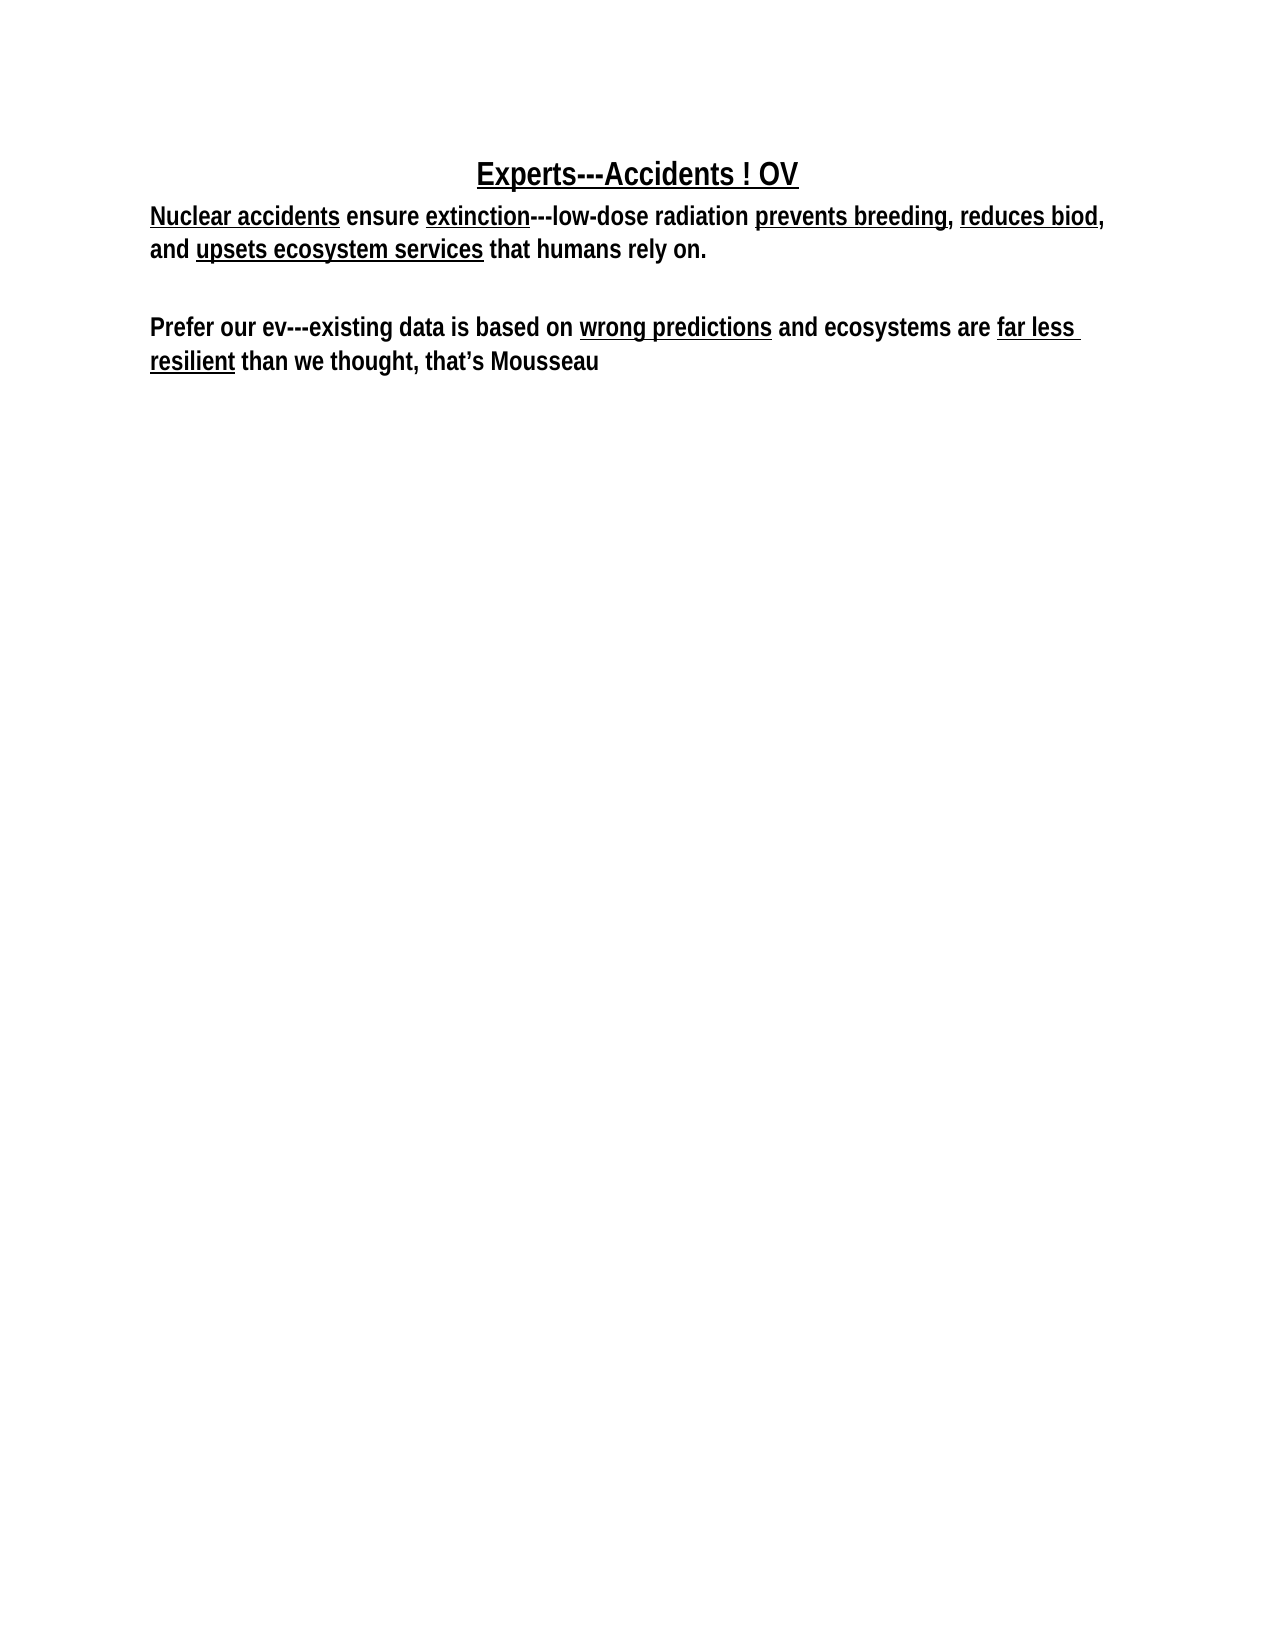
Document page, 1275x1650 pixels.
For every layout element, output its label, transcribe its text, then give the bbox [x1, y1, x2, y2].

subtitle Experts---Accidents ! OV [150, 154, 1125, 192]
subtitle Prefer our ev---existing data is based on wrong predictions and ecosystems are far less resilient than we thought, that’s Mousseau [150, 312, 1125, 376]
subtitle Nuclear accidents ensure extinction---low-dose radiation prevents breeding, reduces biod, and upsets ecosystem services that humans rely on. [150, 199, 1125, 264]
